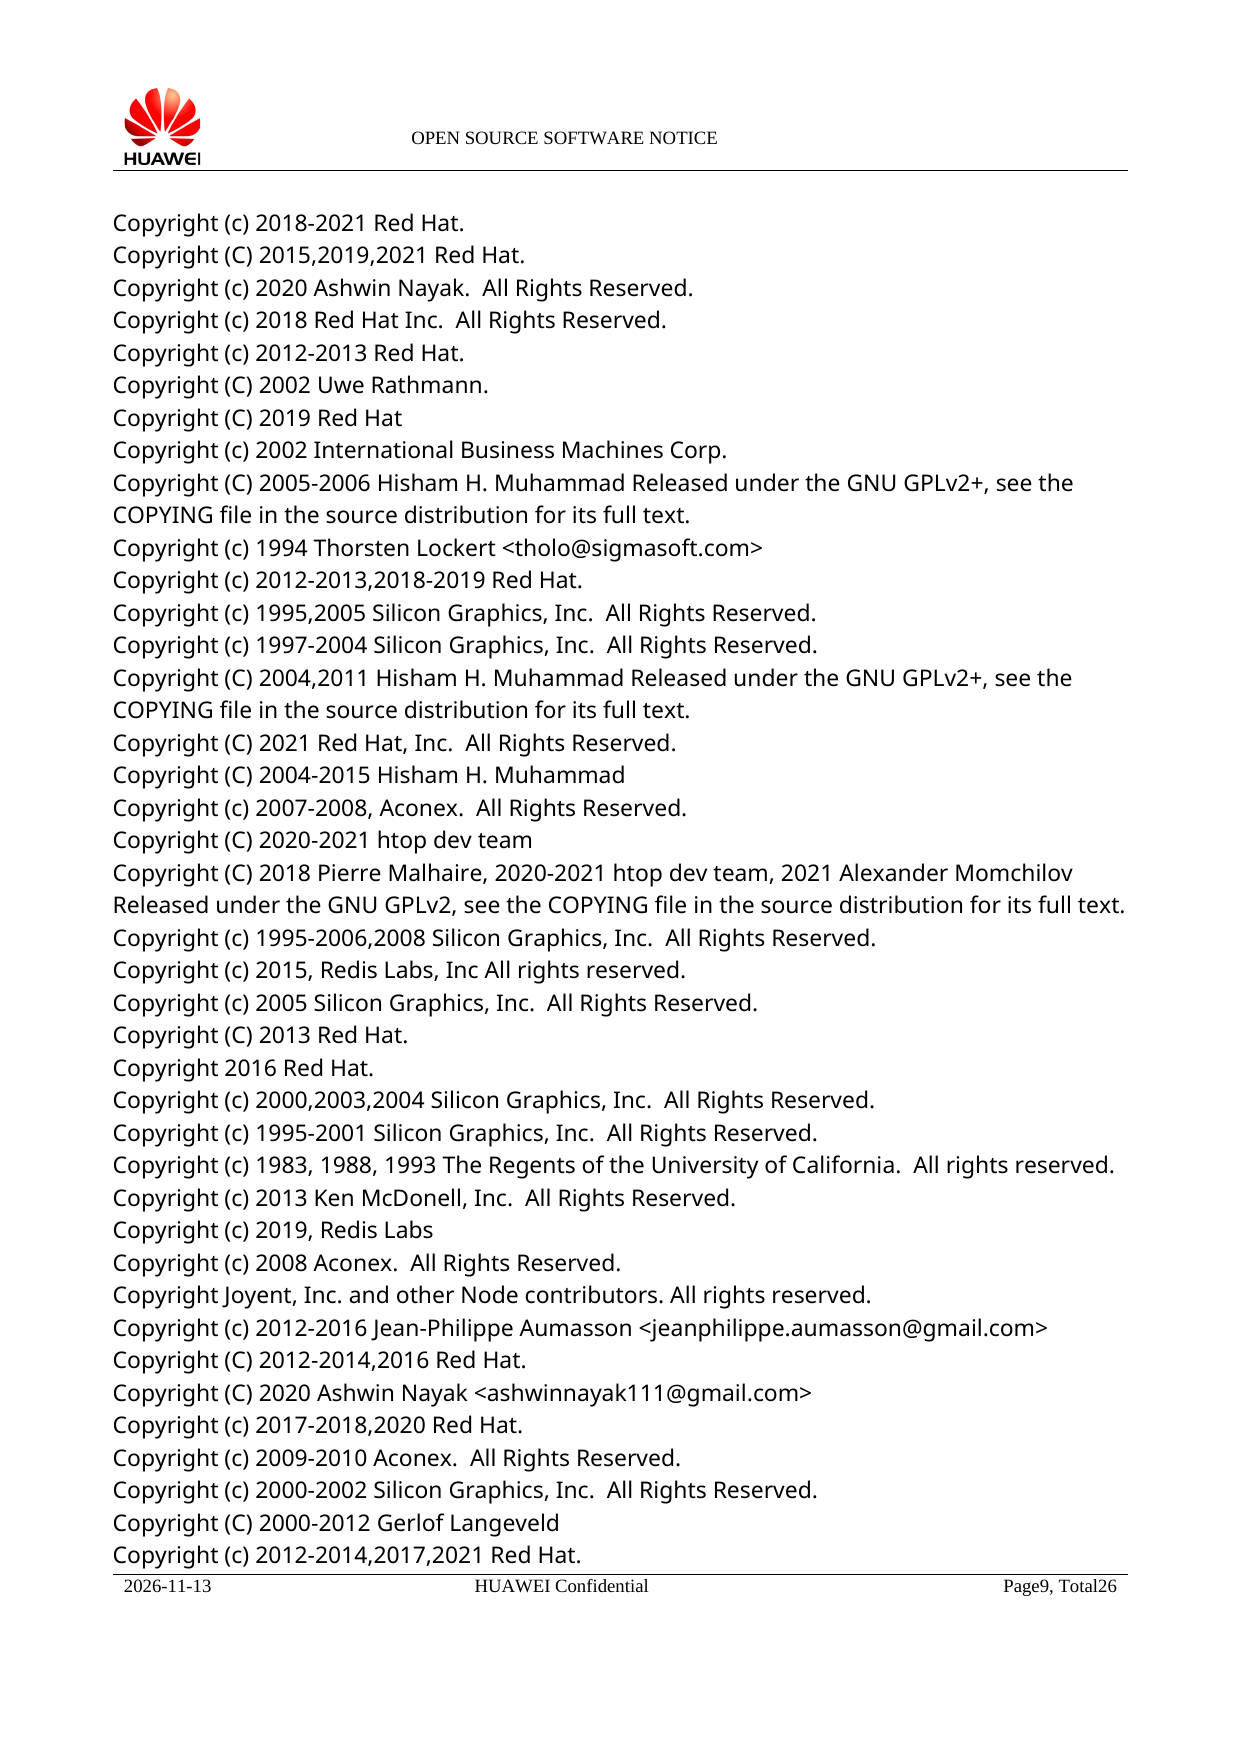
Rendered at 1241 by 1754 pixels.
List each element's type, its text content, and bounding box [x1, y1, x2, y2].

picture [124, 88, 201, 165]
